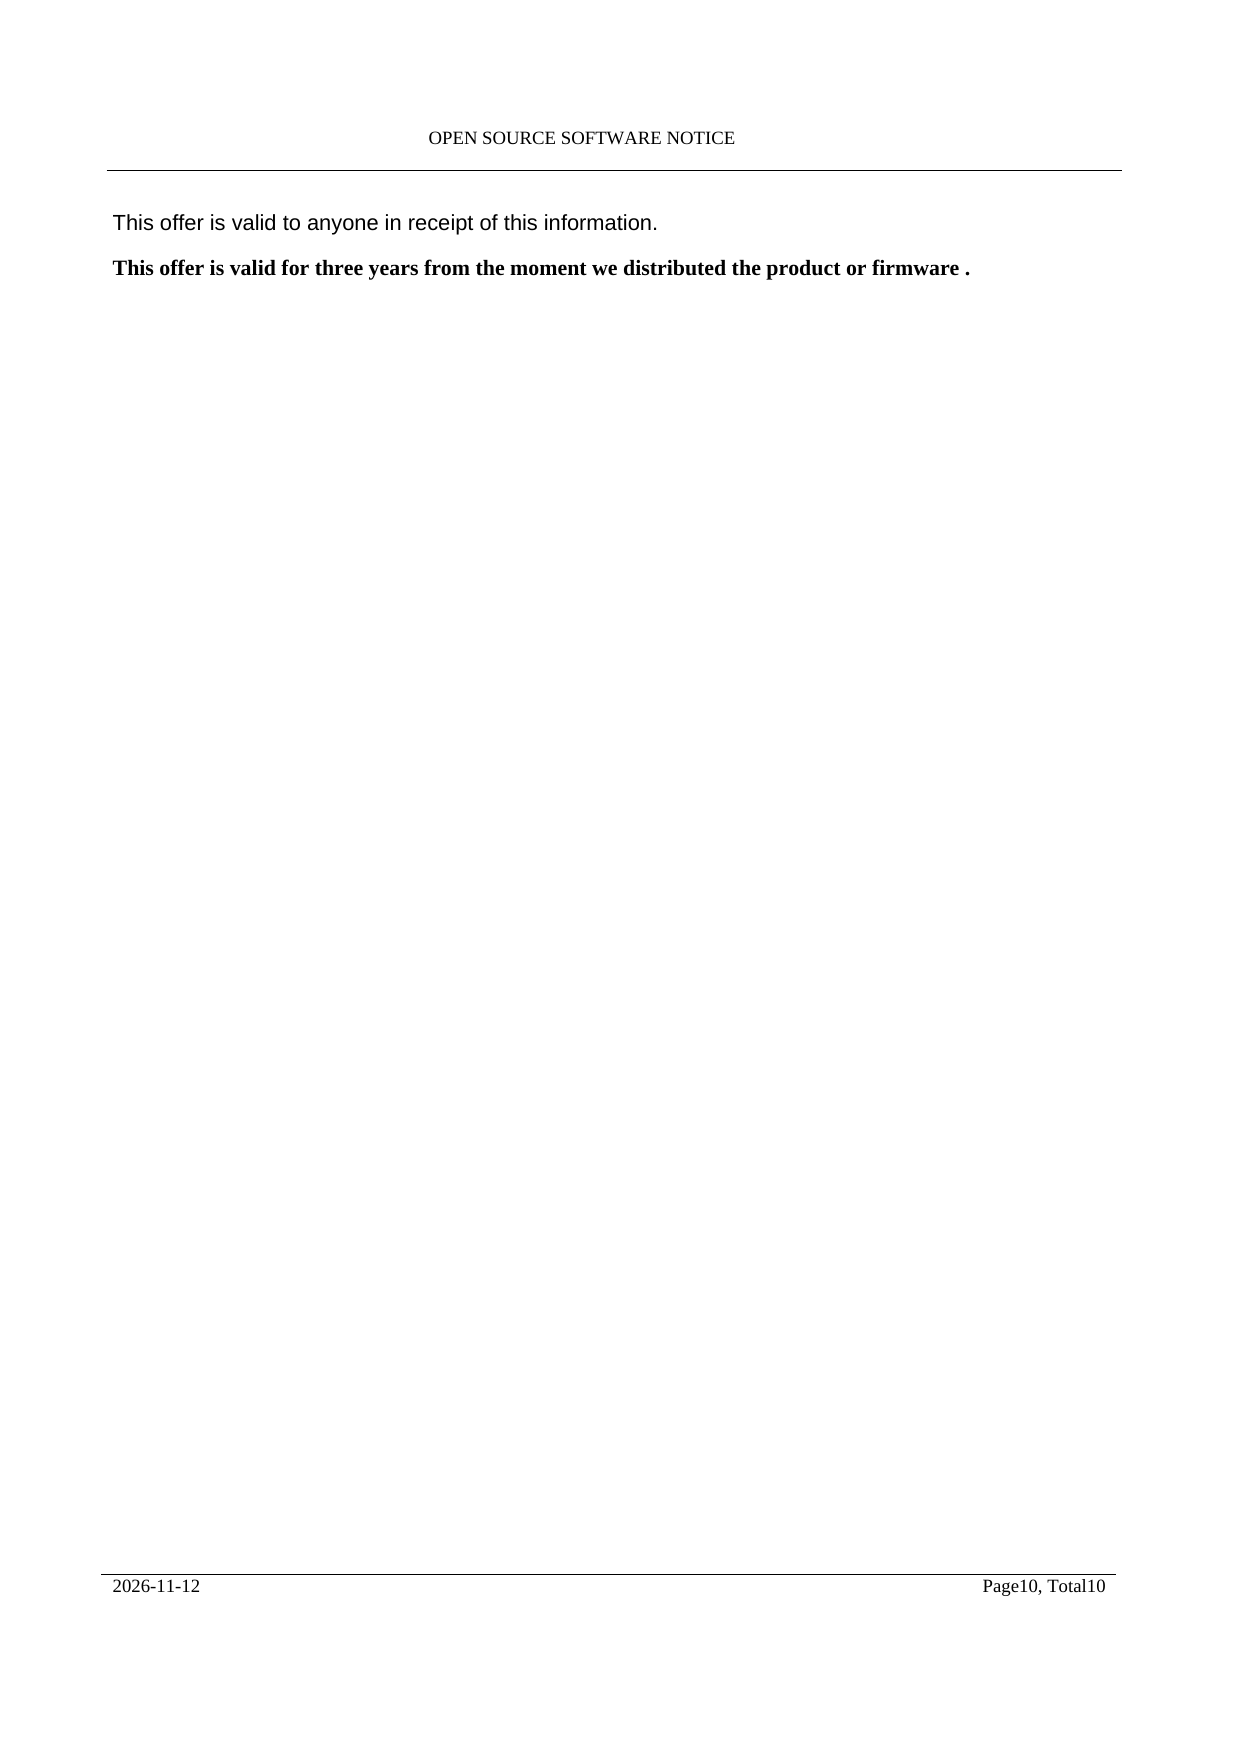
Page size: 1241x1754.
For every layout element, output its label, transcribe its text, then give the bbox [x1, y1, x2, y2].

text This offer is valid to anyone in receipt of this information. [112, 206, 1128, 239]
text This offer is valid for three years from the moment we distributed the product or firmware . [112, 251, 1128, 284]
